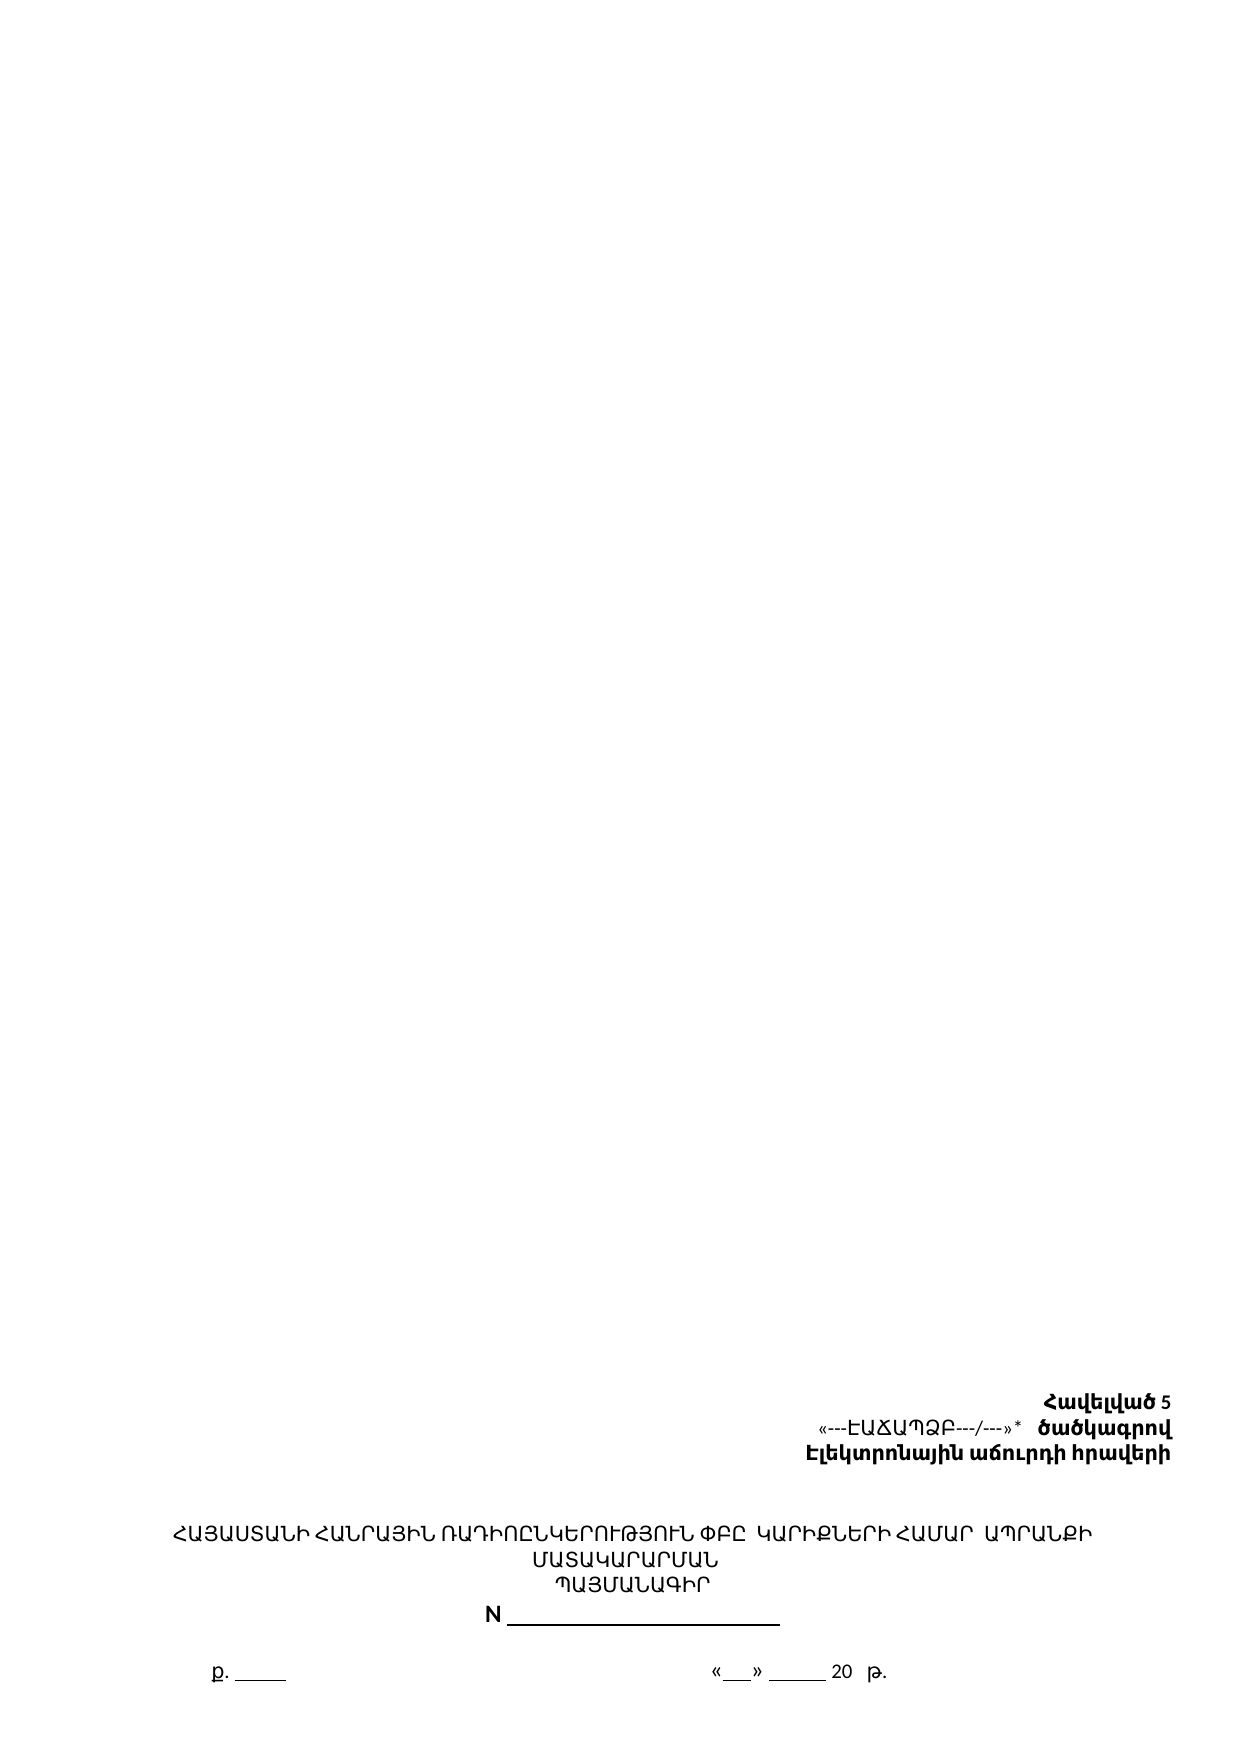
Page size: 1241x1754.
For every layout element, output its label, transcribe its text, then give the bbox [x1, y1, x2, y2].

text ՀԱՅԱՍՏԱՆԻ ՀԱՆՐԱՅԻՆ ՌԱԴԻՈԸՆԿԵՐՈՒԹՅՈՒՆ ՓԲԸ ԿԱՐԻՔՆԵՐԻ ՀԱՄԱՐ ԱՊՐԱՆՔԻ ՄԱՏԱԿԱՐԱՐՄԱՆ [79, 1522, 1171, 1572]
text N [79, 1598, 1171, 1628]
text ք. « » 20 թ. [94, 1654, 1171, 1684]
text ՊԱՅՄԱՆԱԳԻՐ [79, 1572, 1171, 1598]
text Հավելված 5 [94, 1389, 1171, 1415]
text «---ԷԱՃԱՊՁԲ---/---»* ծածկագրով [94, 1415, 1171, 1440]
text Էլեկտրոնային աճուրդի հրավերի [94, 1440, 1171, 1466]
